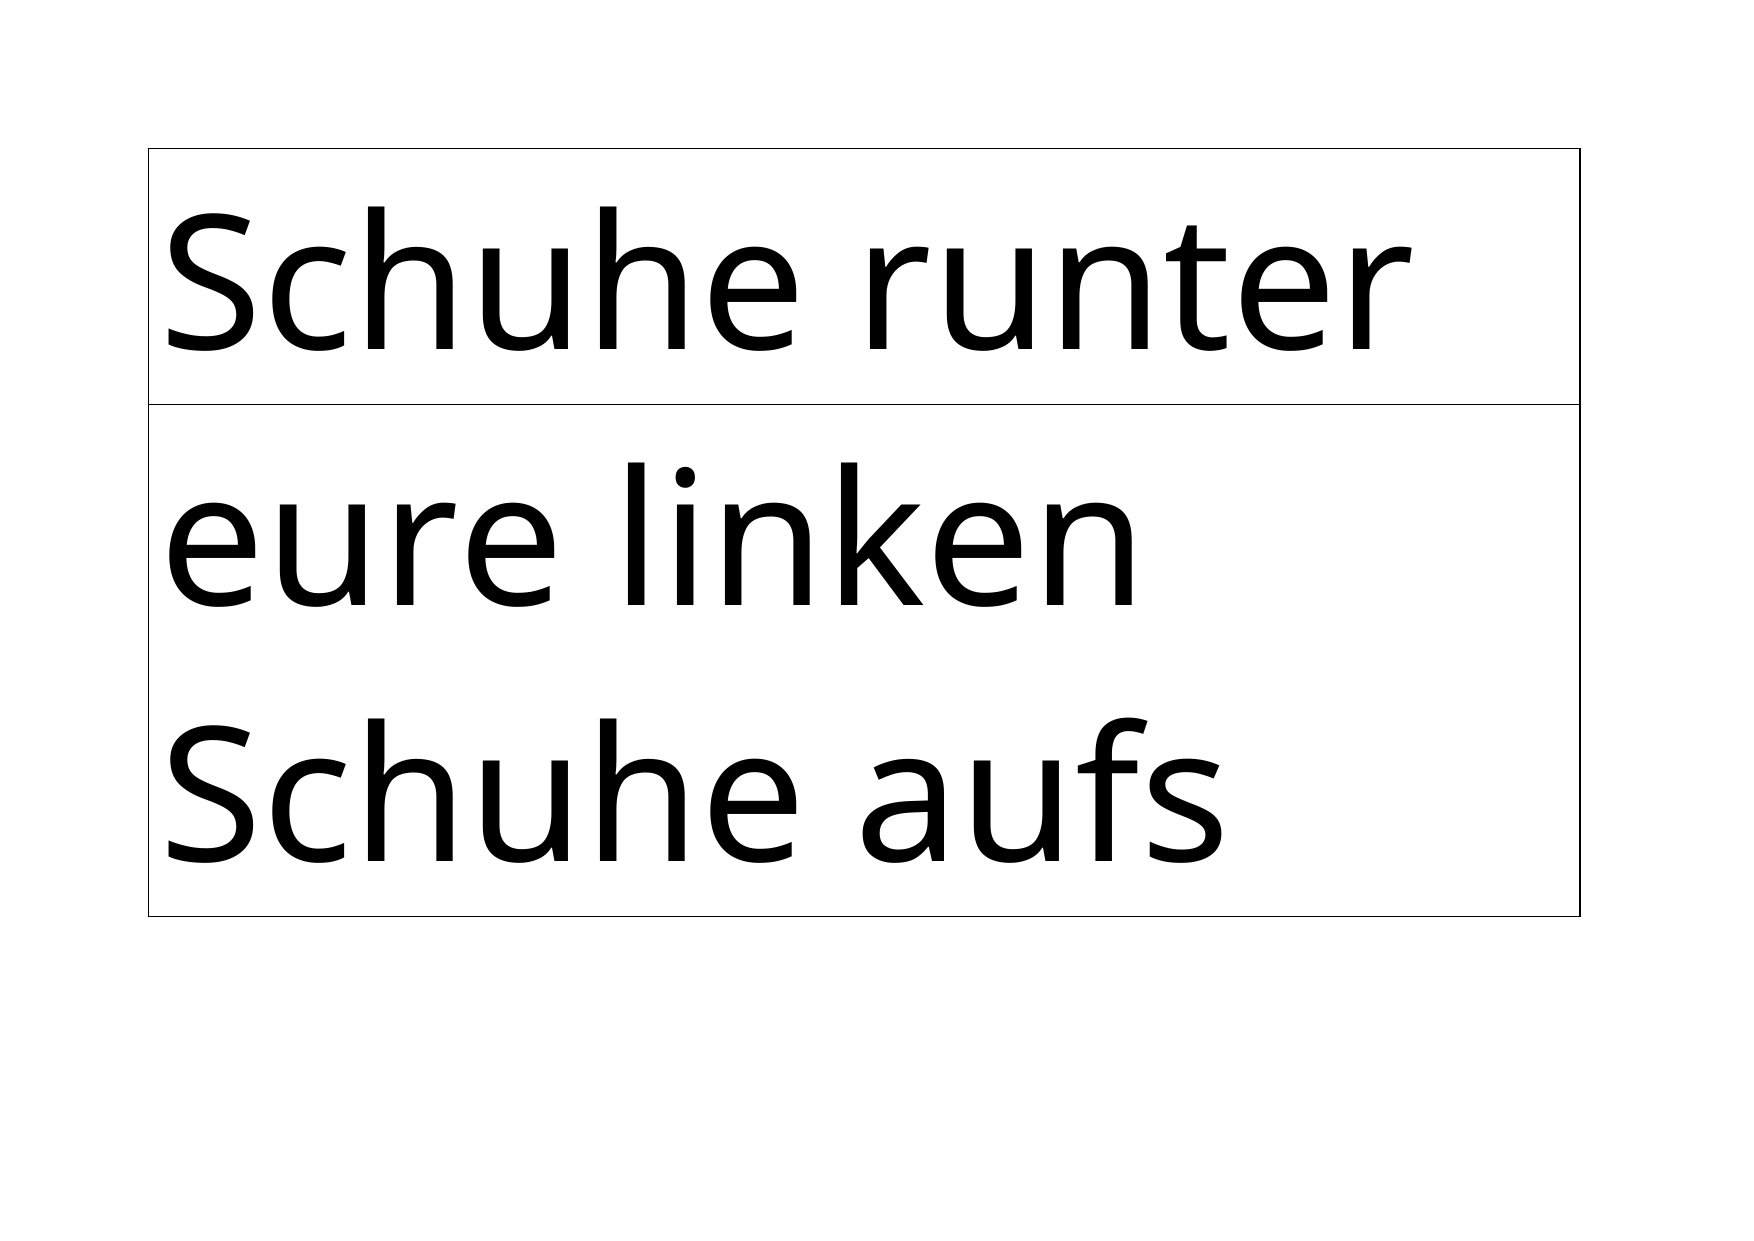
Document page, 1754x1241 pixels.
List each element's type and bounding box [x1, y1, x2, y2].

table_cell [149, 149, 1579, 404]
table_cell [149, 405, 1579, 916]
